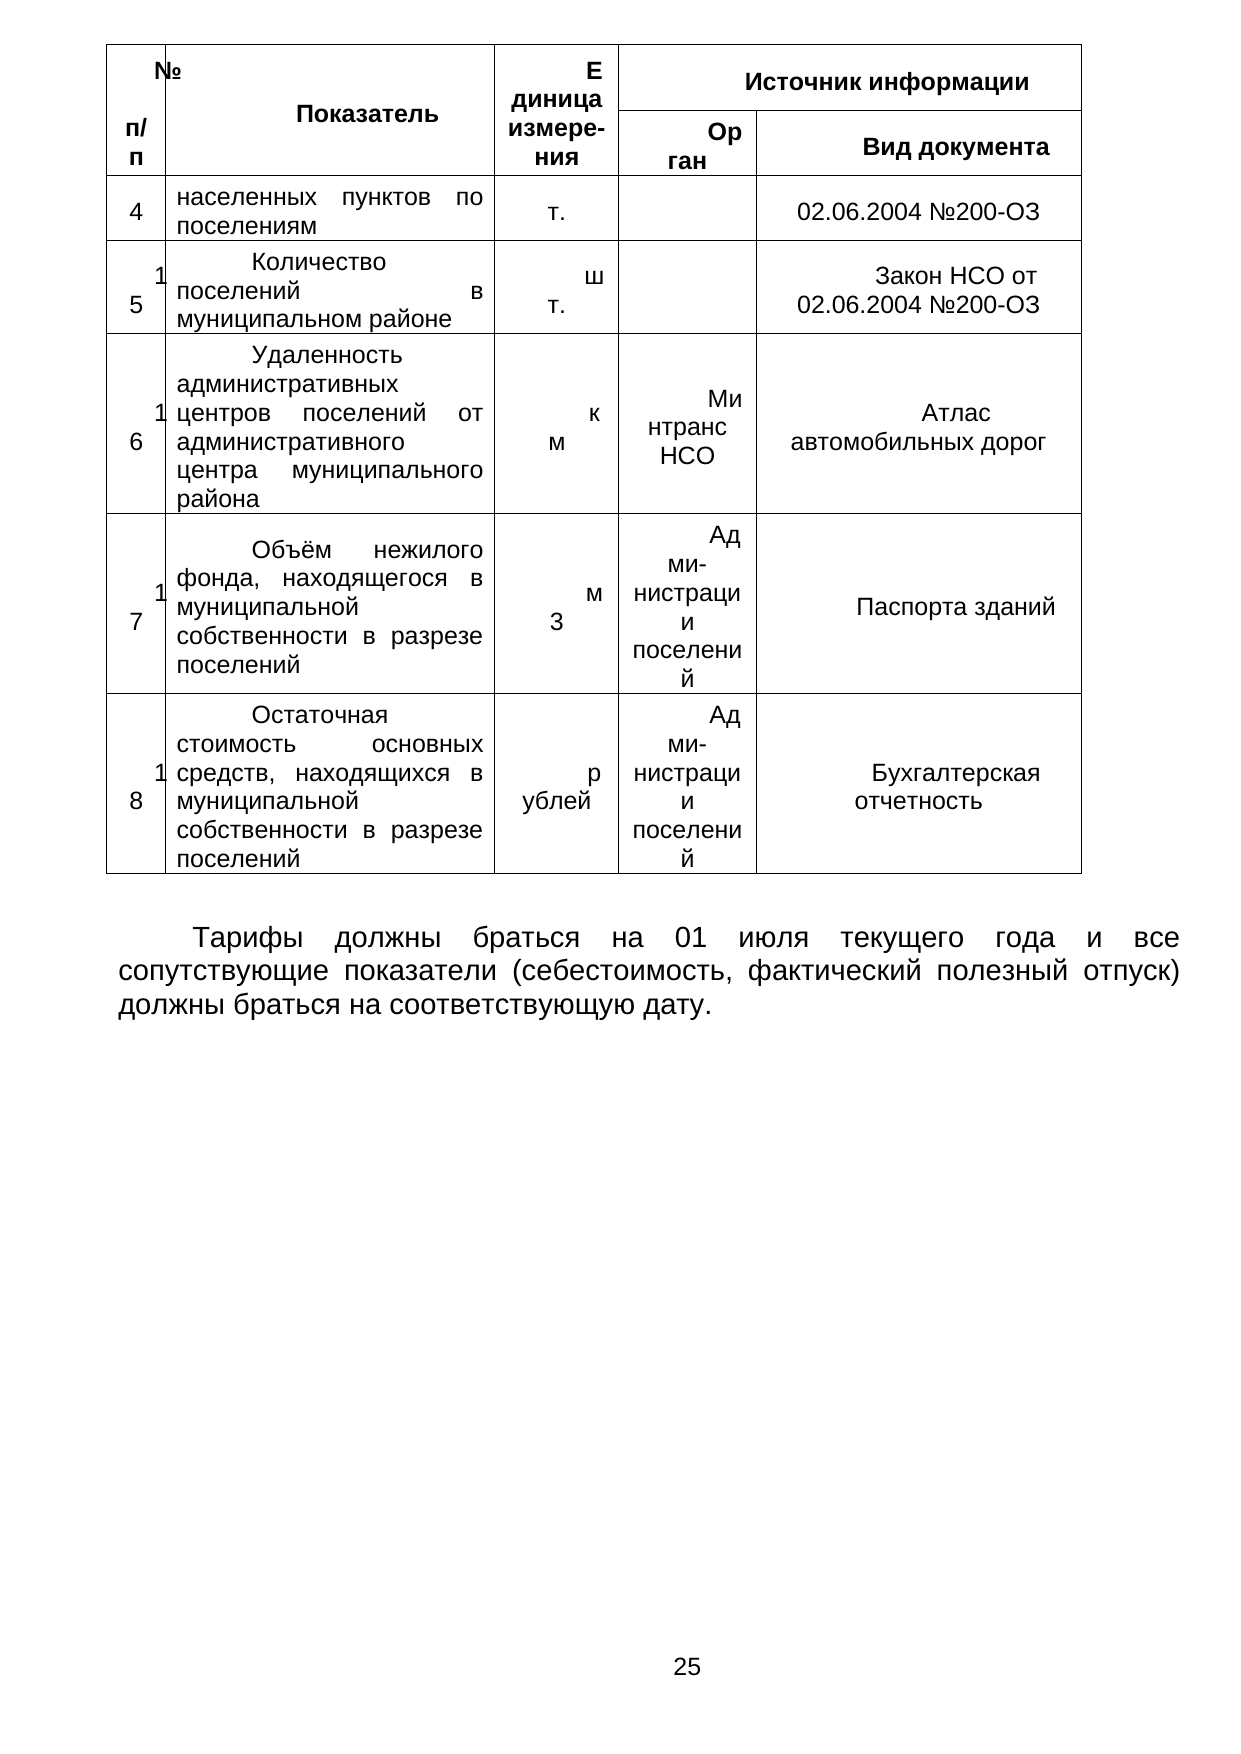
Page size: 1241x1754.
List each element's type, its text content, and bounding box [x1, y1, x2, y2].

table_cell км [495, 334, 618, 513]
table_cell [619, 241, 756, 333]
table_cell 18 [107, 694, 165, 872]
table_cell Минтранс НСО [619, 334, 756, 513]
table_cell Паспорта зданий [757, 514, 1081, 693]
table_header № п/п [107, 45, 165, 175]
table_cell 16 [107, 334, 165, 513]
table_cell Объём нежилого фонда, находящегося в муниципальной собственности в разрезе поселений [166, 514, 494, 693]
table_cell Адми-нистрации поселений [619, 694, 756, 872]
table_cell 15 [107, 241, 165, 333]
table_cell [619, 176, 756, 239]
table_cell рублей [495, 694, 618, 872]
table_cell Атлас автомобильных дорог [757, 334, 1081, 513]
table_cell шт. [495, 241, 618, 333]
table_cell Количество поселений в муниципальном районе [166, 241, 494, 333]
table_cell Закон НСО от 02.06.2004 №200-ОЗ [757, 241, 1081, 333]
table_header Источник информации [619, 45, 1081, 110]
table_cell Удаленность административных центров поселений от административного центра муниципального района [166, 334, 494, 513]
table_cell Закон НСО от 02.06.2004 №200-ОЗ [757, 176, 1081, 239]
table_cell м3 [495, 514, 618, 693]
text Тарифы должны браться на 01 июля текущего года и все сопутствующие показатели (себестоимость, фактический полезный отпуск) должны браться на соответствующую дату. [118, 919, 1181, 1020]
table_cell Остаточная стоимость основных средств, находящихся в муниципальной собственности в разрезе поселений [166, 694, 494, 872]
table_cell Орган [619, 111, 756, 175]
table_header Показатель [166, 45, 494, 175]
table_cell шт. [495, 176, 618, 239]
table_cell Вид документа [757, 111, 1081, 175]
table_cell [166, 176, 494, 239]
table_cell Адми-нистрации поселений [619, 514, 756, 693]
table_header Единица измере-ния [495, 45, 618, 175]
table_cell Бухгалтерская отчетность [757, 694, 1081, 872]
table_cell 17 [107, 514, 165, 693]
table_cell 14 [107, 176, 165, 239]
